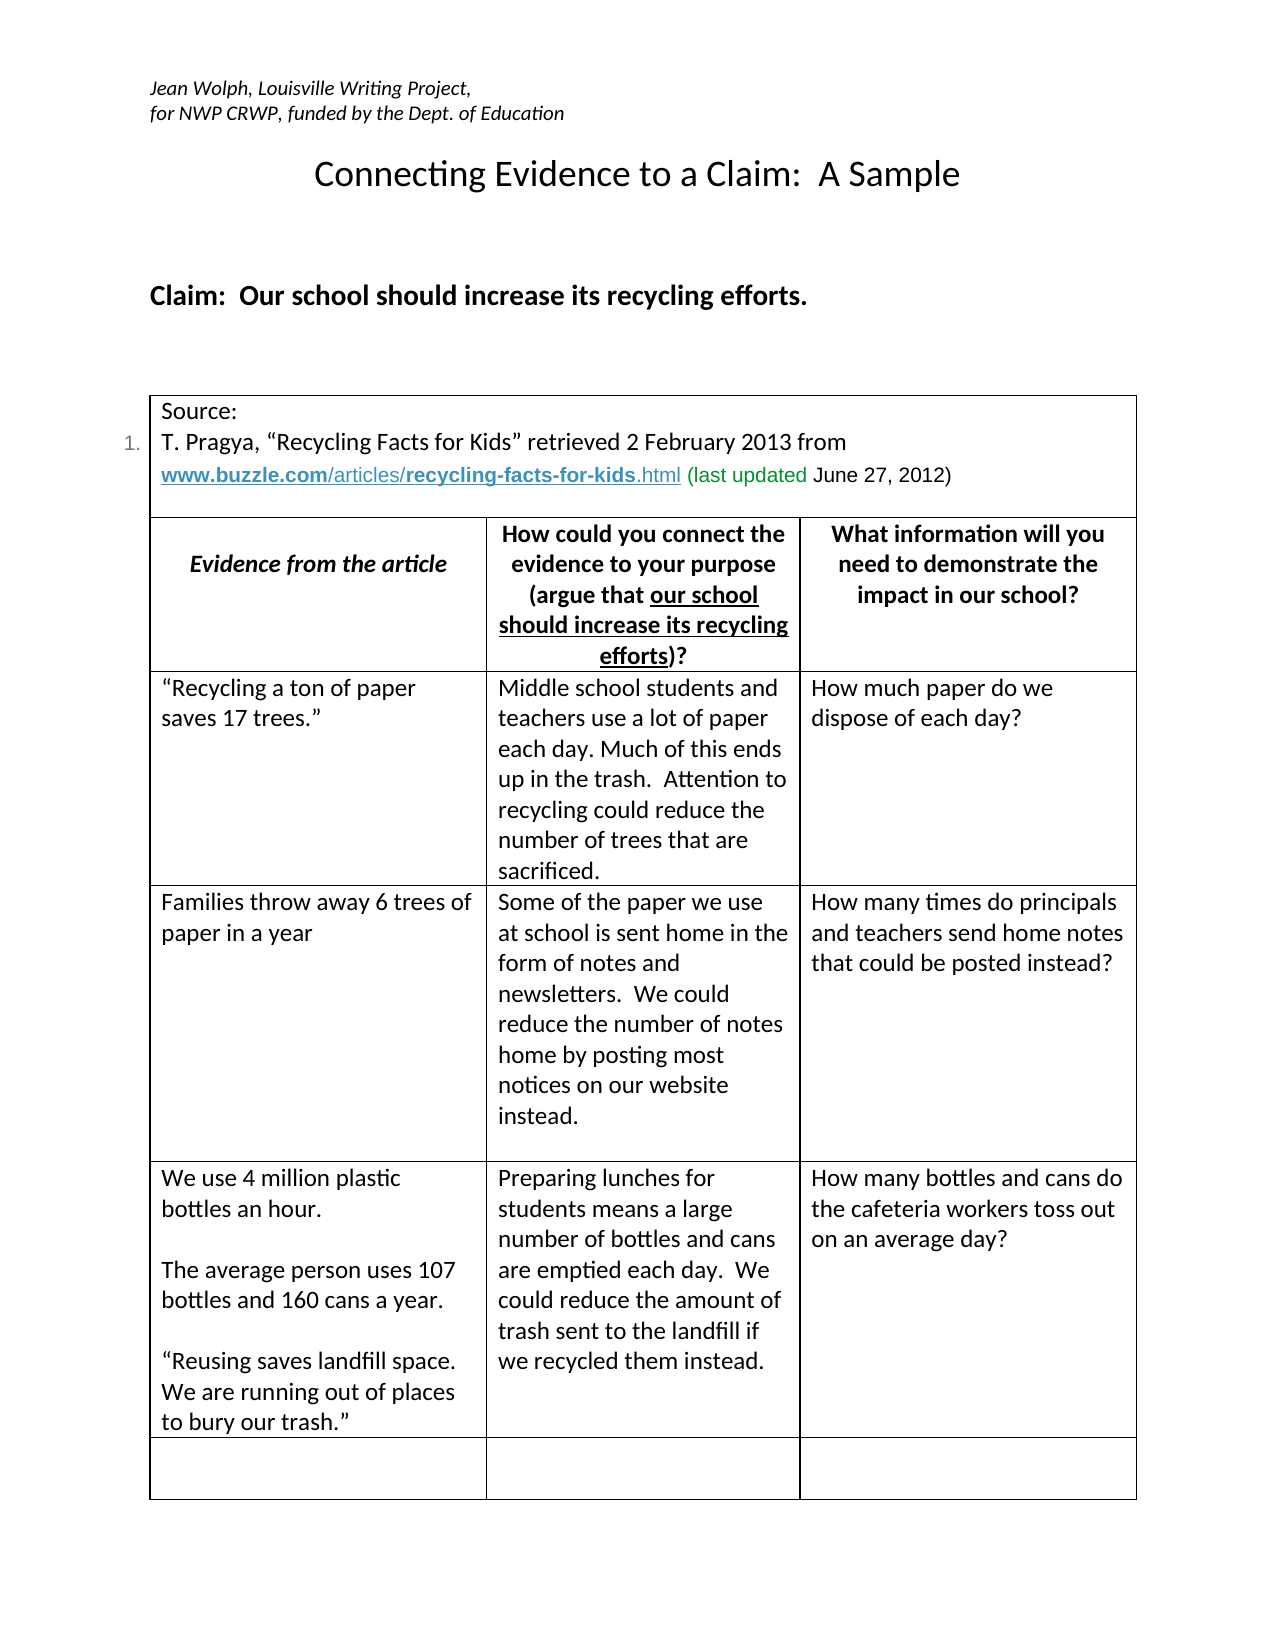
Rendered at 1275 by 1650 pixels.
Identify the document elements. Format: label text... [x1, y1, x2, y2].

table_cell How many times do principals and teachers send home notes that could be posted instead? [801, 886, 1136, 1161]
table_cell How many bottles and cans do the cafeteria workers toss out on an average day? [801, 1162, 1136, 1437]
table_header Source: T. Pragya, “Recycling Facts for Kids” retrieved 2 February 2013 from www.buzzle.com/articles/recycling-facts-for-kids.html (last updated June 27, 2012) [151, 396, 1136, 517]
table_cell [801, 1438, 1136, 1499]
text Claim: Our school should increase its recycling efforts. [150, 277, 1125, 312]
table_cell We use 4 million plastic bottles an hour. The average person uses 107 bottles and 160 cans a year. “Reusing saves landfill space. We are running out of places to bury our trash.” [151, 1162, 486, 1437]
table_cell Families throw away 6 trees of paper in a year [151, 886, 486, 1161]
table_cell Preparing lunches for students means a large number of bottles and cans are emptied each day. We could reduce the amount of trash sent to the landfill if we recycled them instead. [487, 1162, 799, 1437]
table_cell [487, 1438, 799, 1499]
table_cell Some of the paper we use at school is sent home in the form of notes and newsletters. We could reduce the number of notes home by posting most notices on our website instead. [487, 886, 799, 1161]
table_cell What information will you need to demonstrate the impact in our school? [801, 518, 1136, 671]
text Connecting Evidence to a Claim: A Sample [150, 150, 1125, 196]
table_cell “Recycling a ton of paper saves 17 trees.” [151, 672, 486, 885]
table_cell How much paper do we dispose of each day? [801, 672, 1136, 885]
table_cell [151, 1438, 486, 1499]
table_cell Middle school students and teachers use a lot of paper each day. Much of this ends up in the trash. Attention to recycling could reduce the number of trees that are sacrificed. [487, 672, 799, 885]
table_cell Evidence from the article [151, 518, 486, 671]
table_cell How could you connect the evidence to your purpose (argue that our school should increase its recycling efforts)? [487, 518, 799, 671]
